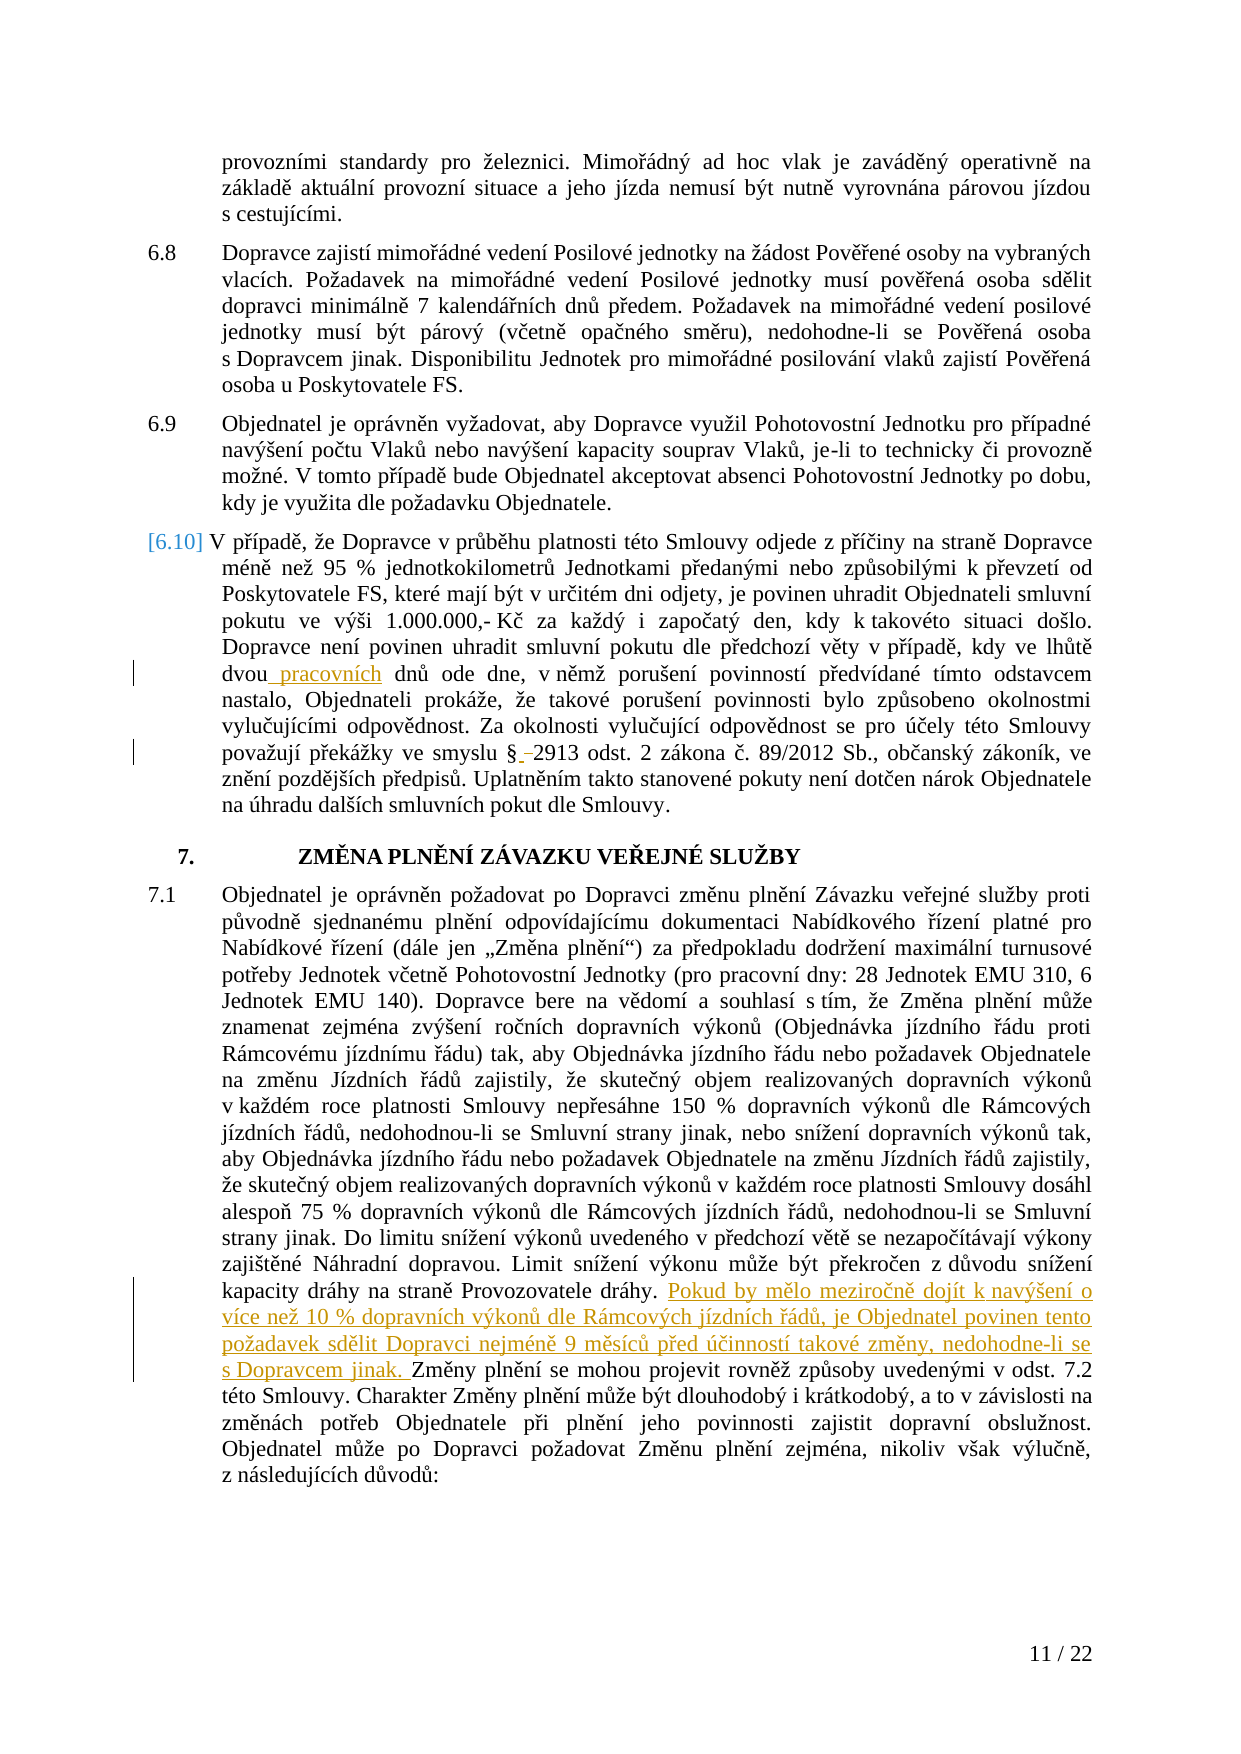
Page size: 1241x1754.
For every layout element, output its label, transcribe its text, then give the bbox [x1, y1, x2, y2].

text Objednatel je oprávněn vyžadovat, aby Dopravce využil Pohotovostní Jednotku pro případné navýšení počtu Vlaků nebo navýšení kapacity souprav Vlaků, je-li to technicky či provozně možné. V tomto případě bude Objednatel akceptovat absenci Pohotovostní Jednotky po dobu, kdy je využita dle požadavku Objednatele. [148, 410, 1092, 515]
text Dopravce zajistí mimořádné vedení Posilové jednotky na žádost Pověřené osoby na vybraných vlacích. Požadavek na mimořádné vedení Posilové jednotky musí pověřená osoba sdělit dopravci minimálně 7 kalendářních dnů předem. Požadavek na mimořádné vedení posilové jednotky musí být párový (včetně opačného směru), nedohodne-li se Pověřená osoba s Dopravcem jinak. Disponibilitu Jednotek pro mimořádné posilování vlaků zajistí Pověřená osoba u Poskytovatele FS. [148, 239, 1092, 397]
text V případě, že Dopravce v průběhu platnosti této Smlouvy odjede z příčiny na straně Dopravce méně než 95 % jednotkokilometrů Jednotkami předanými nebo způsobilými k převzetí od Poskytovatele FS, které mají být v určitém dni odjety, je povinen uhradit Objednateli smluvní pokutu ve výši 1.000.000,- Kč za každý i započatý den, kdy k takovéto situaci došlo. Dopravce není povinen uhradit smluvní pokutu dle předchozí věty v případě, kdy ve lhůtě dvou dnů ode dne, v němž porušení povinností předvídané tímto odstavcem nastalo, Objednateli prokáže, že takové porušení povinnosti bylo způsobeno okolnostmi vylučujícími odpovědnost. Za okolnosti vylučující odpovědnost se pro účely této Smlouvy považují překážky ve smyslu §2913 odst. 2 zákona č. 89/2012 Sb., občanský zákoník, ve znění pozdějších předpisů. Uplatněním takto stanovené pokuty není dotčen nárok Objednatele na úhradu dalších smluvních pokut dle Smlouvy. [148, 528, 1092, 818]
text Objednatel je oprávněn požadovat po Dopravci změnu plnění Závazku veřejné služby proti původně sjednanému plnění odpovídajícímu dokumentaci Nabídkového řízení platné pro Nabídkové řízení (dále jen „Změna plnění“) za předpokladu dodržení maximální turnusové potřeby Jednotek včetně Pohotovostní Jednotky (pro pracovní dny: 28 Jednotek EMU 310, 6 Jednotek EMU 140). Dopravce bere na vědomí a souhlasí s tím, že Změna plnění může znamenat zejména zvýšení ročních dopravních výkonů (Objednávka jízdního řádu proti Rámcovému jízdnímu řádu) tak, aby Objednávka jízdního řádu nebo požadavek Objednatele na změnu Jízdních řádů zajistily, že skutečný objem realizovaných dopravních výkonů v každém roce platnosti Smlouvy nepřesáhne 150 % dopravních výkonů dle Rámcových jízdních řádů, nedohodnou-li se Smluvní strany jinak, nebo snížení dopravních výkonů tak, aby Objednávka jízdního řádu nebo požadavek Objednatele na změnu Jízdních řádů zajistily, že skutečný objem realizovaných dopravních výkonů v každém roce platnosti Smlouvy dosáhl alespoň 75 % dopravních výkonů dle Rámcových jízdních řádů, nedohodnou-li se Smluvní strany jinak. Do limitu snížení výkonů uvedeného v předchozí větě se nezapočítávají výkony zajištěné Náhradní dopravou. Limit snížení výkonu může být překročen z důvodu snížení kapacity dráhy na straně Provozovatele dráhy. Změny plnění se mohou projevit rovněž způsoby uvedenými v odst. 7.2 této Smlouvy. Charakter Změny plnění může být dlouhodobý i krátkodobý, a to v závislosti na změnách potřeb Objednatele při plnění jeho povinnosti zajistit dopravní obslužnost. Objednatel může po Dopravci požadovat Změnu plnění zejména, nikoliv však výlučně, z následujících důvodů: [148, 882, 1092, 1488]
subtitle Změna plnění Závazku veřejné služby [177, 843, 1092, 869]
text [148, 148, 1092, 227]
